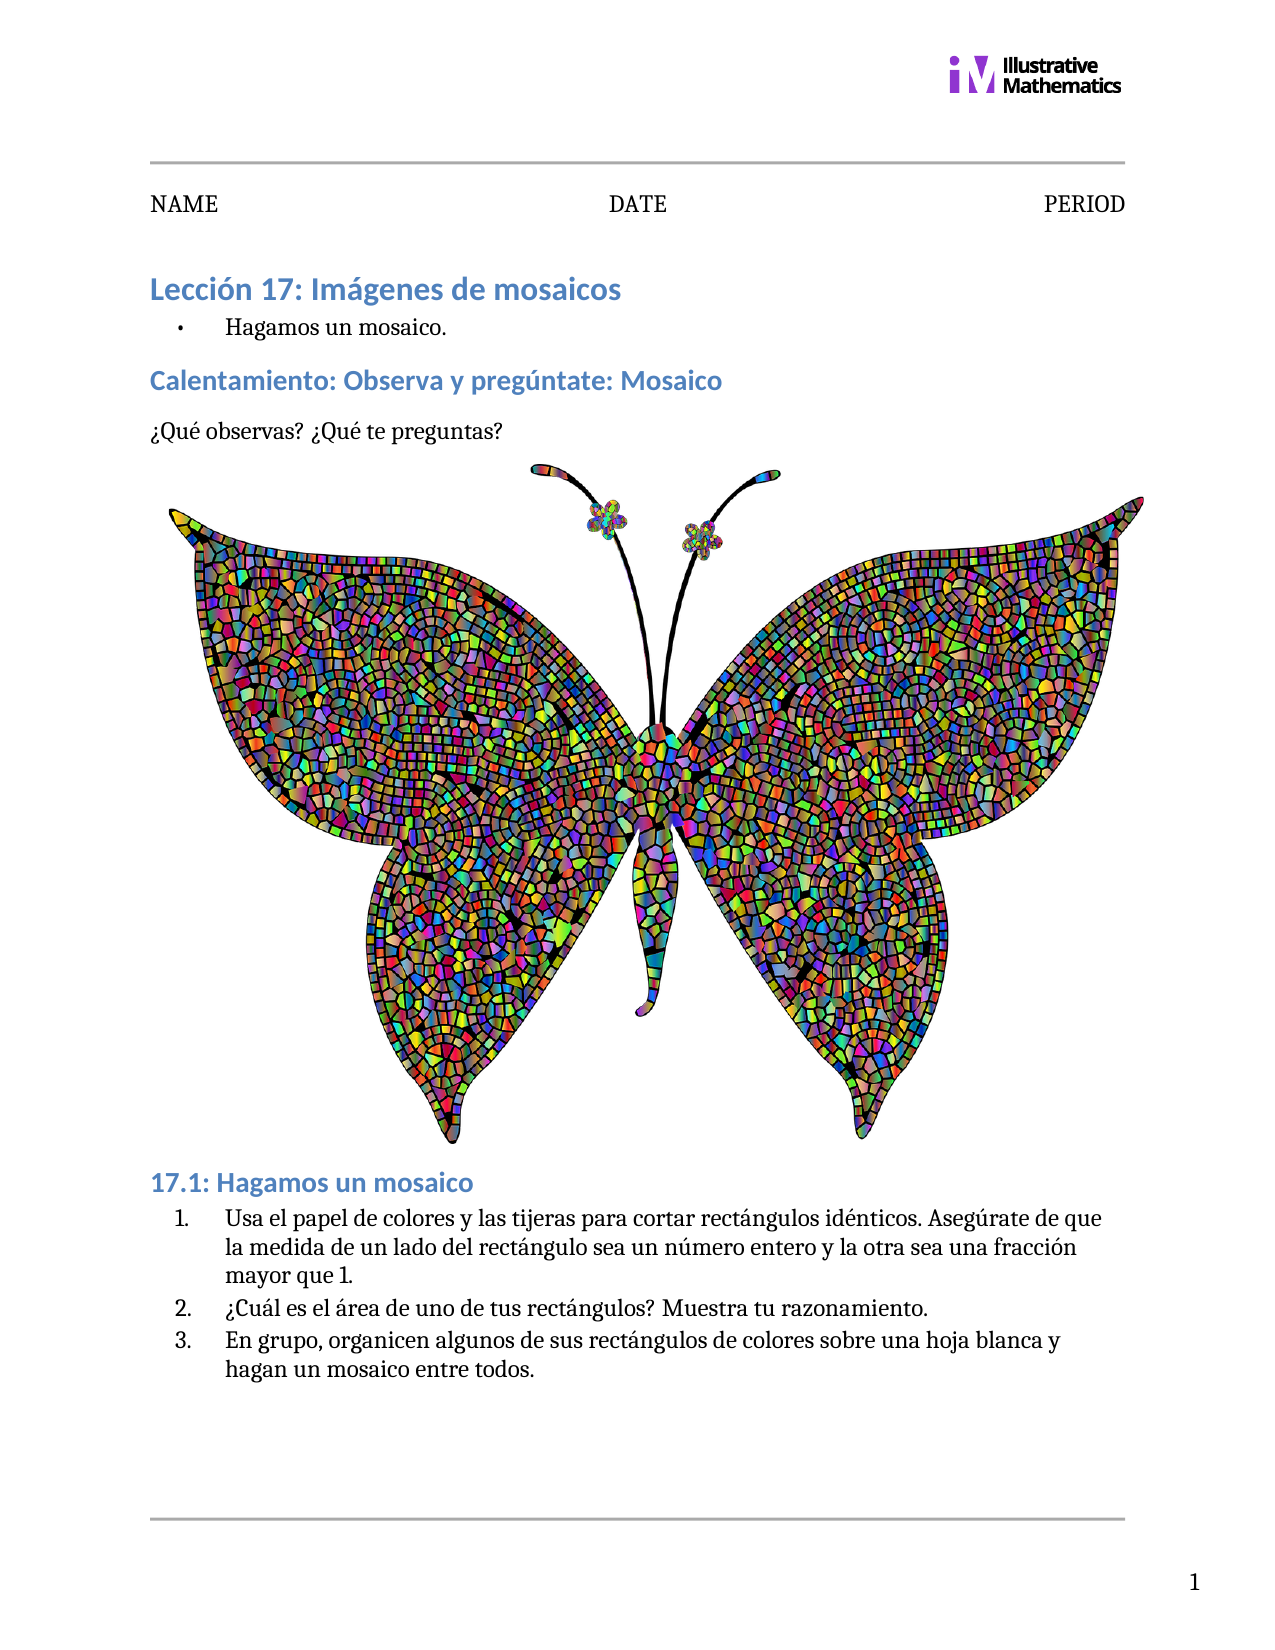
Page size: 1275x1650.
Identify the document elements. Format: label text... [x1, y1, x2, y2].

picture [168, 464, 1144, 1144]
subtitle 17.1: Hagamos un mosaico [150, 1164, 1125, 1200]
list ¿Cuál es el área de uno de tus rectángulos? Muestra tu razonamiento. [175, 1294, 1125, 1323]
picture [949, 55, 1121, 93]
list En grupo, organicen algunos de sus rectángulos de colores sobre una hoja blanca y hagan un mosaico entre todos. [175, 1326, 1125, 1384]
list Usa el papel de colores y las tijeras para cortar rectángulos idénticos. Asegúrate de que la medida de un lado del rectángulo sea un número entero y la otra sea una fracción mayor que 1. [175, 1204, 1125, 1290]
list Hagamos un mosaico. [175, 313, 1125, 342]
text ¿Qué observas? ¿Qué te preguntas? [150, 417, 1125, 446]
subtitle Lección 17: Imágenes de mosaicos [150, 268, 1125, 309]
subtitle Calentamiento: Observa y pregúntate: Mosaico [150, 362, 1125, 398]
